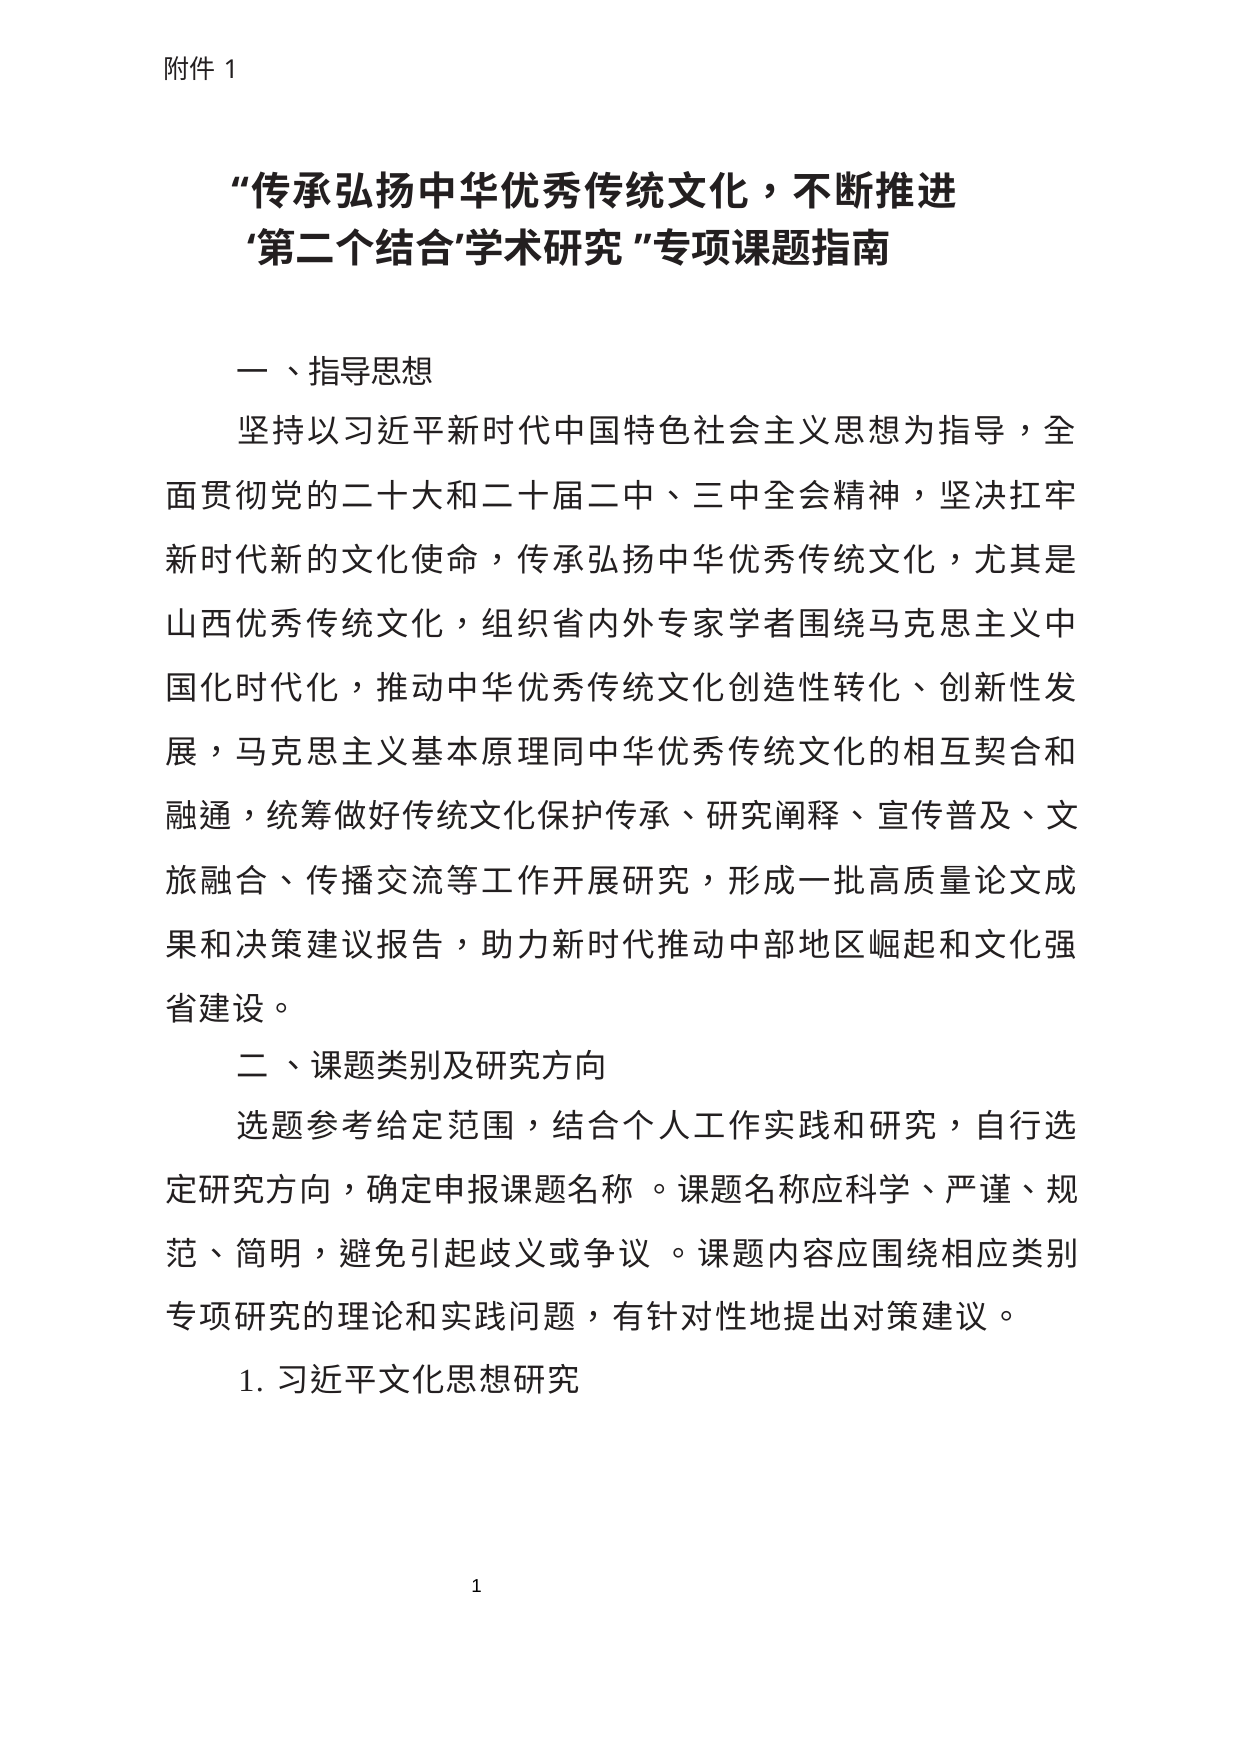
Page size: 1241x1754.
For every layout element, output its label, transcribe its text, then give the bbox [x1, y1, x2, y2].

text 1. 习近平文化思想研究 [238, 1358, 1079, 1401]
text 选题参考给定范围，结合个人工作实践和研究，自行选 定研究方向，确定申报课题名称 。课题名称应科学、严谨、规 范、简明，避免引起歧义或争议 。课题内容应围绕相应类别 专项研究的理论和实践问题，有针对性地提出对策建议。 [165, 1103, 1079, 1338]
text 一 、指导思想 [236, 358, 1079, 390]
text “传承弘扬中华优秀传统文化，不断推进 ‘第二个结合’学术研究 ”专项课题指南 [231, 163, 990, 274]
text 附件 1 [163, 53, 1079, 85]
text 二 、课题类别及研究方向 [236, 1052, 1079, 1084]
text 坚持以习近平新时代中国特色社会主义思想为指导，全 面贯彻党的二十大和二十届二中、三中全会精神，坚决扛牢 新时代新的文化使命，传承弘扬中华优秀传统文化，尤其是 山西优秀传统文化，组织省内外专家学者围绕马克思主义中 国化时代化，推动中华优秀传统文化创造性转化、创新性发 展，马克思主义基本原理同中华优秀传统文化的相互契合和 融通，统筹做好传统文化保护传承、研究阐释、宣传普及、文 旅融合、传播交流等工作开展研究，形成一批高质量论文成 果和决策建议报告，助力新时代推动中部地区崛起和文化强 省建设。 [165, 408, 1079, 1030]
